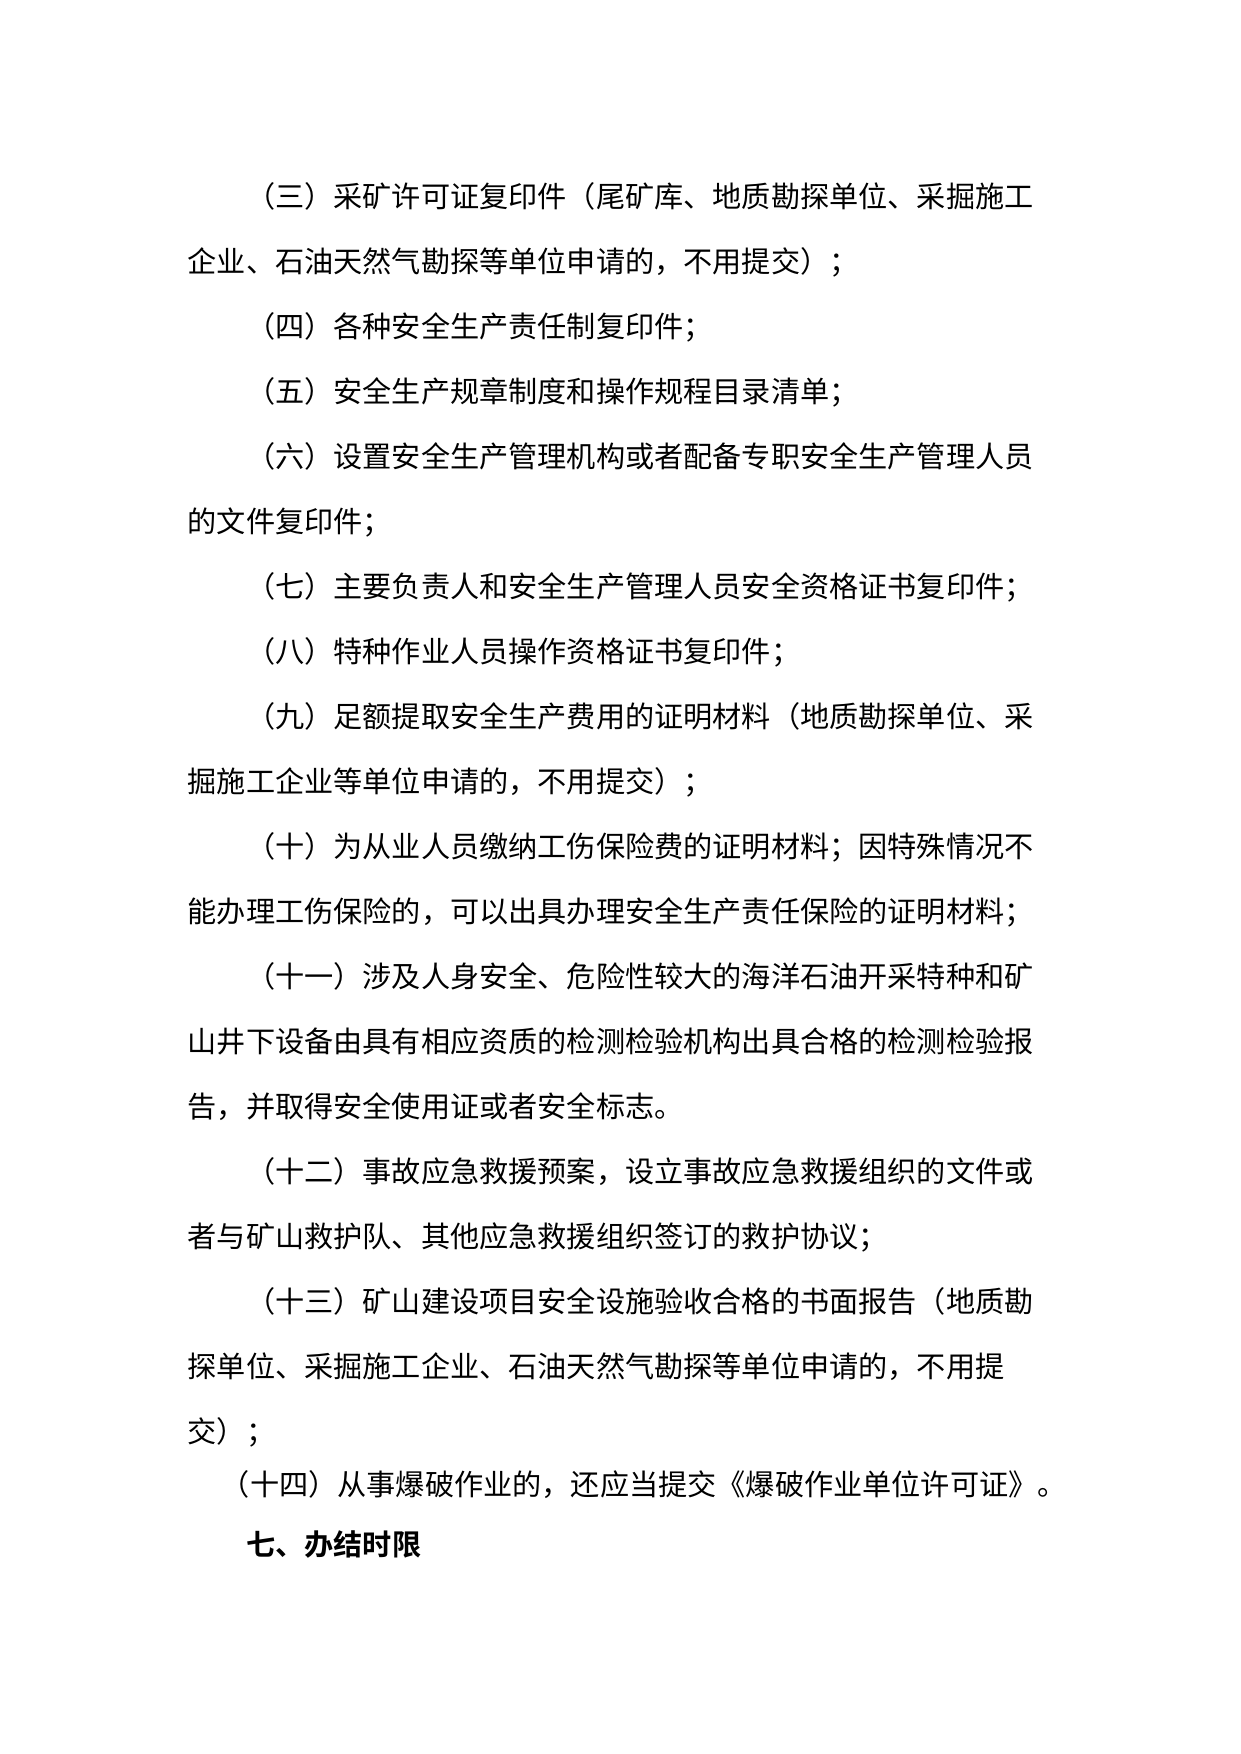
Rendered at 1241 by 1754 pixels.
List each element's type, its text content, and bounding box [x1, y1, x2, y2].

text 七、办结时限 [187, 1526, 1053, 1563]
text （十三）矿山建设项目安全设施验收合格的书面报告（地质勘探单位、采掘施工企业、石油天然气勘探等单位申请的，不用提交）； [187, 1267, 1053, 1462]
text （十二）事故应急救援预案，设立事故应急救援组织的文件或者与矿山救护队、其他应急救援组织签订的救护协议； [187, 1137, 1053, 1267]
text （十四）从事爆破作业的，还应当提交《爆破作业单位许可证》。 [187, 1462, 1053, 1504]
text （六）设置安全生产管理机构或者配备专职安全生产管理人员的文件复印件； [187, 422, 1053, 552]
text （五）安全生产规章制度和操作规程目录清单； [187, 357, 1053, 422]
text （九）足额提取安全生产费用的证明材料（地质勘探单位、采掘施工企业等单位申请的，不用提交）； [187, 682, 1053, 812]
text （三）采矿许可证复印件（尾矿库、地质勘探单位、采掘施工企业、石油天然气勘探等单位申请的，不用提交）； [187, 162, 1053, 292]
text （十）为从业人员缴纳工伤保险费的证明材料；因特殊情况不能办理工伤保险的，可以出具办理安全生产责任保险的证明材料； [187, 812, 1053, 942]
text （四）各种安全生产责任制复印件； [187, 292, 1053, 357]
text （七）主要负责人和安全生产管理人员安全资格证书复印件； [187, 552, 1053, 617]
text （八）特种作业人员操作资格证书复印件； [187, 617, 1053, 682]
text （十一）涉及人身安全、危险性较大的海洋石油开采特种和矿山井下设备由具有相应资质的检测检验机构出具合格的检测检验报告，并取得安全使用证或者安全标志。 [187, 942, 1053, 1137]
